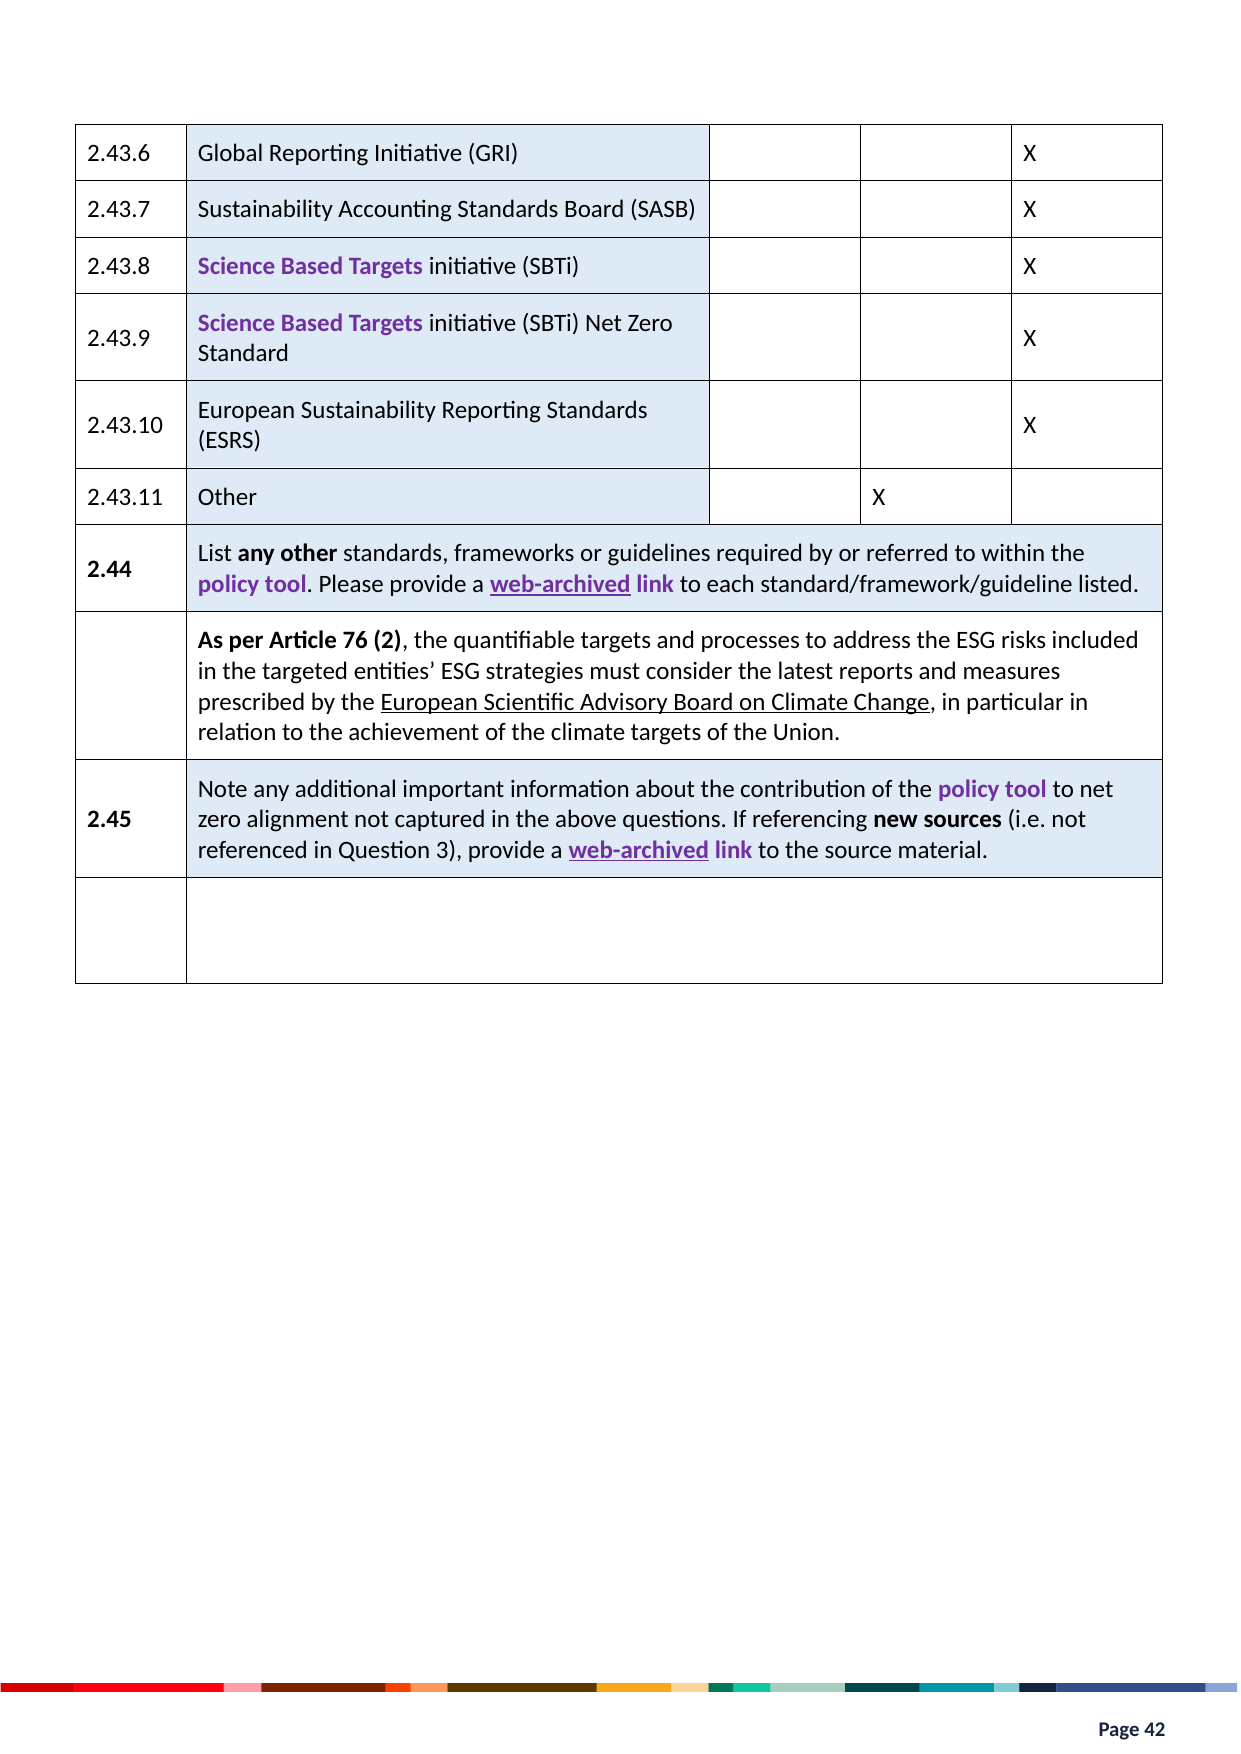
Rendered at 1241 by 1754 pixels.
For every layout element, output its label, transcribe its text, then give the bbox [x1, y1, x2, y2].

table_cell X [861, 469, 1011, 524]
picture [0, 1683, 1236, 1692]
table_cell X [1012, 125, 1162, 180]
table_cell [710, 181, 860, 237]
table_cell Science Based Targets initiative (SBTi) Net Zero Standard [187, 294, 709, 380]
table_cell [710, 125, 860, 180]
table_cell 2.43.6 [76, 125, 186, 180]
table_cell 2.44 [76, 525, 186, 611]
table_cell [1012, 469, 1162, 524]
table_cell [710, 381, 860, 467]
table_cell 2.43.9 [76, 294, 186, 380]
table_cell 2.43.11 [76, 469, 186, 524]
table_cell [861, 381, 1011, 467]
table_cell Global Reporting Initiative (GRI) [187, 125, 709, 180]
table_cell [187, 878, 1162, 983]
table_cell [710, 238, 860, 293]
table_cell X [1012, 294, 1162, 380]
table_cell Note any additional important information about the contribution of the policy tool to net zero alignment not captured in the above questions. If referencing new sources (i.e. not referenced in Question 3), provide a web-archived link to the source material. [187, 760, 1162, 877]
table_cell 2.43.7 [76, 181, 186, 237]
table_cell [861, 125, 1011, 180]
table_cell Science Based Targets initiative (SBTi) [187, 238, 709, 293]
table_cell [861, 294, 1011, 380]
table_cell [76, 878, 186, 983]
table_cell 2.45 [76, 760, 186, 877]
table_cell X [1012, 238, 1162, 293]
table_cell Sustainability Accounting Standards Board (SASB) [187, 181, 709, 237]
table_cell X [1012, 181, 1162, 237]
table_cell X [1012, 381, 1162, 467]
table_cell European Sustainability Reporting Standards (ESRS) [187, 381, 709, 467]
table_cell Other [187, 469, 709, 524]
table_cell 2.43.8 [76, 238, 186, 293]
table_cell As per Article 76 (2), the quantifiable targets and processes to address the ESG risks included in the targeted entities’ ESG strategies must consider the latest reports and measures prescribed by the European Scientific Advisory Board on Climate Change, in particular in relation to the achievement of the climate targets of the Union. [187, 612, 1162, 759]
table_cell [76, 612, 186, 759]
table_cell [710, 469, 860, 524]
table_cell [861, 238, 1011, 293]
table_cell [861, 181, 1011, 237]
table_cell [710, 294, 860, 380]
table_cell 2.43.10 [76, 381, 186, 467]
table_cell List any other standards, frameworks or guidelines required by or referred to within the policy tool. Please provide a web-archived link to each standard/framework/guideline listed. [187, 525, 1162, 611]
